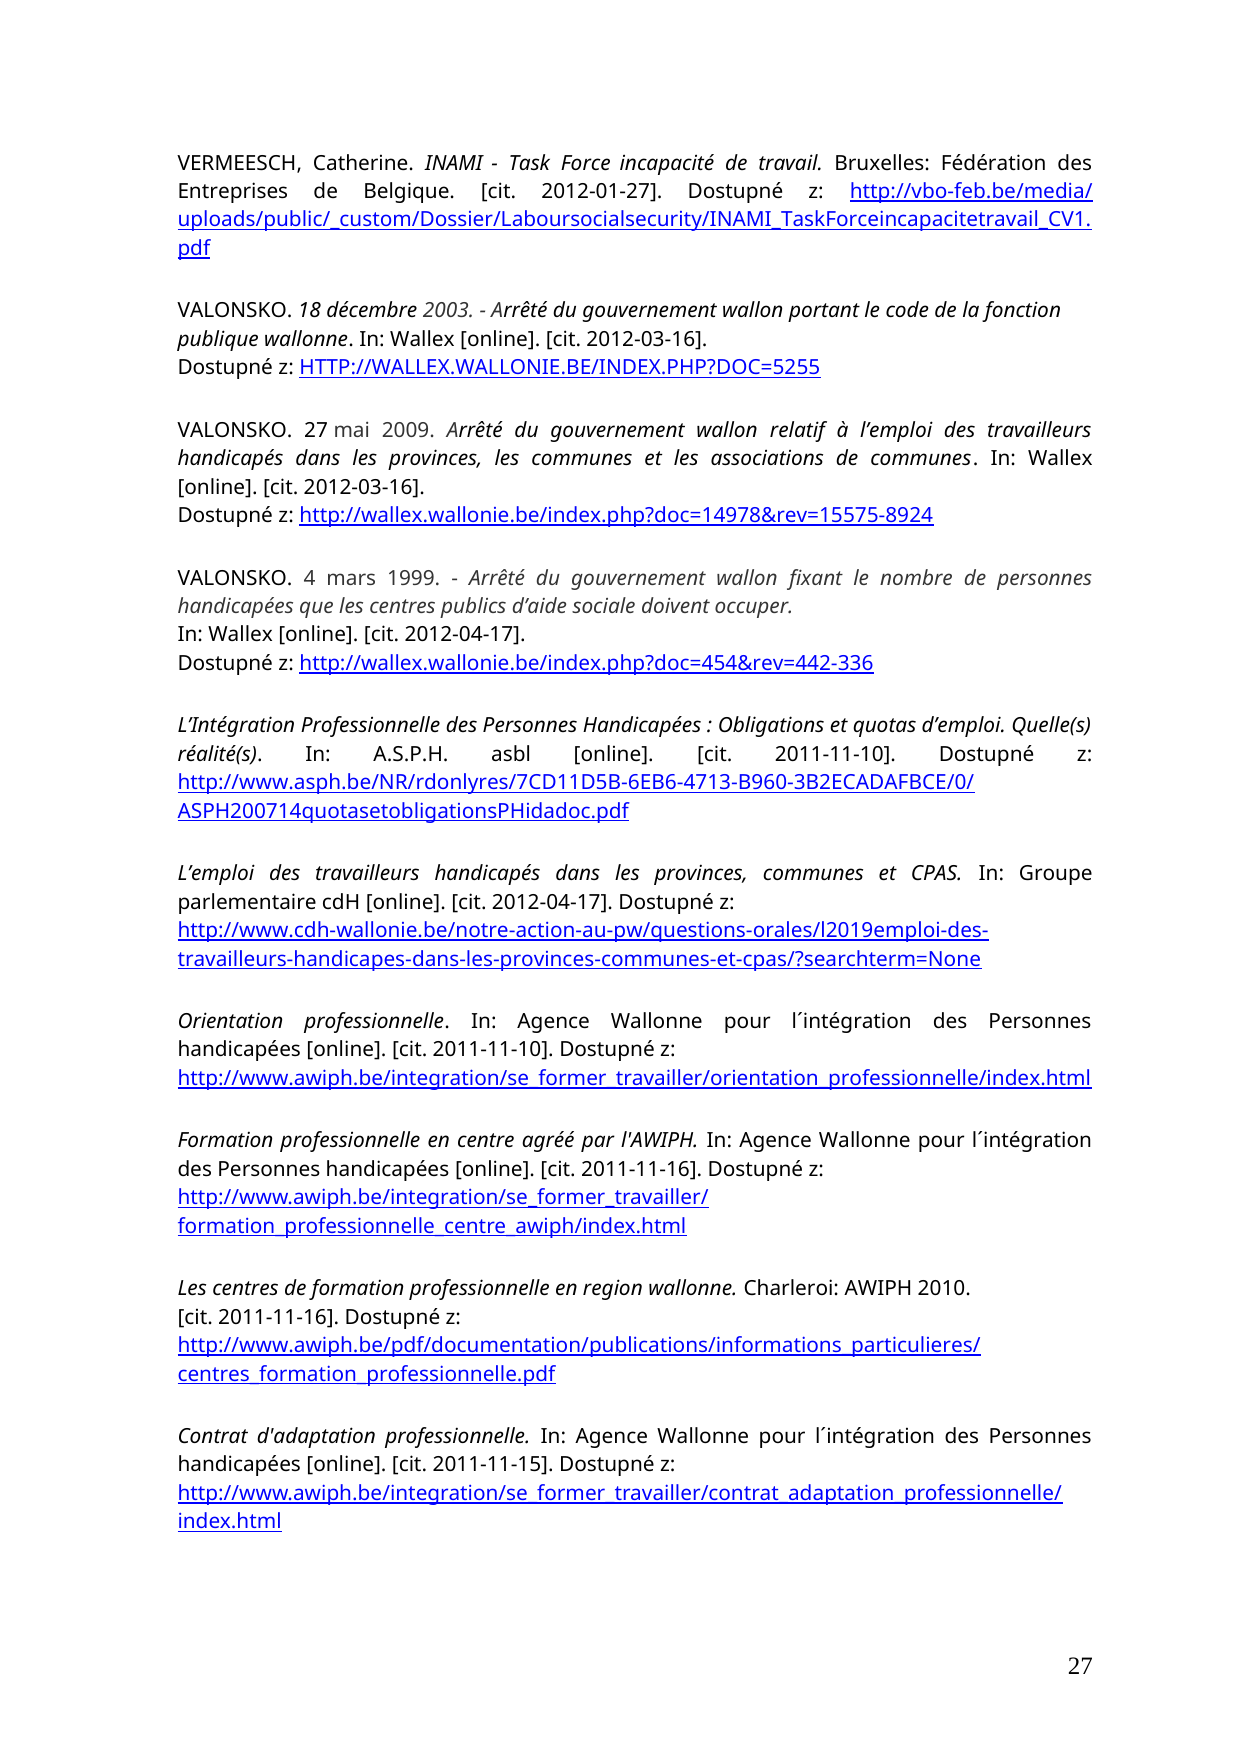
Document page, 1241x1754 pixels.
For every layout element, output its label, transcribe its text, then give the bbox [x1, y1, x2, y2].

text Dostupné z: http://wallex.wallonie.be/index.php?doc=454&rev=442-336 [177, 648, 1092, 676]
text http://www.awiph.be/pdf/documentation/publications/informations_particulieres/centres_formation_professionnelle.pdf [177, 1330, 1092, 1387]
text [cit. 2011-11-16]. Dostupné z: [177, 1302, 1092, 1330]
text VALONSKO. 18 décembre 2003. - Arrêté du gouvernement wallon portant le code de la fonction publique wallonne. In: Wallex [online]. [cit. 2012-03-16]. [177, 296, 1092, 352]
text http://www.cdh-wallonie.be/notre-action-au-pw/questions-orales/l2019emploi-des-travailleurs-handicapes-dans-les-provinces-communes-et-cpas/?searchterm=None [177, 915, 1092, 972]
text Formation professionnelle en centre agréé par l'AWIPH. In: Agence Wallonne pour l´intégration des Personnes handicapées [online]. [cit. 2011-11-16]. Dostupné z: [177, 1126, 1092, 1182]
text VALONSKO. 27 mai 2009. Arrêté du gouvernement wallon relatif à l’emploi des travailleurs handicapés dans les provinces, les communes et les associations de communes. In: Wallex [online]. [cit. 2012-03-16]. [177, 415, 1092, 500]
text Dostupné z: http://wallex.wallonie.be/index.php?doc=5255 [177, 352, 1092, 381]
text L’emploi des travailleurs handicapés dans les provinces, communes et CPAS. In: Groupe parlementaire cdH [online]. [cit. 2012-04-17]. Dostupné z: [177, 858, 1092, 915]
subtitle http://www.awiph.be/integration/se_former_travailler/formation_professionnelle_centre_awiph/index.html [177, 1182, 1092, 1239]
text VERMEESCH, Catherine. INAMI - Task Force incapacité de travail. Bruxelles: Fédération des Entreprises de Belgique. [cit. 2012-01-27]. Dostupné z: http://vbo-feb.be/media/ uploads/public/_custom/Dossier/Laboursocialsecurity/INAMI_TaskForceincapacitetravail_CV1.pdf [177, 148, 1092, 229]
text Orientation professionnelle. In: Agence Wallonne pour l´intégration des Personnes handicapées [online]. [cit. 2011-11-10]. Dostupné z: [177, 1006, 1092, 1063]
subtitle http://www.awiph.be/integration/se_former_travailler/contrat_adaptation_professionnelle/index.html [177, 1478, 1092, 1535]
text In: Wallex [online]. [cit. 2012-04-17]. [177, 619, 1092, 648]
text VERMEESCH, Catherine. INAMI - Task Force incapacité de travail. Bruxelles: Fédération des Entreprises de Belgique. [cit. 2012-01-27]. Dostupné z: http://vbo-feb.be/media/ uploads/public/_custom/Dossier/Laboursocialsecurity/INAMI_TaskForceincapacitetravail_CV1.pdf [177, 230, 1092, 261]
text Contrat d'adaptation professionnelle. In: Agence Wallonne pour l´intégration des Personnes handicapées [online]. [cit. 2011-11-15]. Dostupné z: [177, 1421, 1092, 1478]
text VALONSKO. 4 mars 1999. - Arrêté du gouvernement wallon fixant le nombre de personnes handicapées que les centres publics d’aide sociale doivent occuper. [177, 563, 1092, 619]
text http://www.awiph.be/integration/se_former_travailler/orientation_professionnelle/index.html [177, 1063, 1092, 1087]
text Les centres de formation professionnelle en region wallonne. Charleroi: AWIPH 2010. [177, 1273, 1092, 1302]
text L’Intégration Professionnelle des Personnes Handicapées : Obligations et quotas d’emploi. Quelle(s) réalité(s). In: A.S.P.H. asbl [online]. [cit. 2011-11-10]. Dostupné z: http://www.asph.be/NR/rdonlyres/7CD11D5B-6EB6-4713-B960-3B2ECADAFBCE/0/ ASPH200714quotasetobligationsPHidadoc.pdf [177, 711, 1092, 824]
text Dostupné z: http://wallex.wallonie.be/index.php?doc=14978&rev=15575-8924 [177, 500, 1092, 529]
